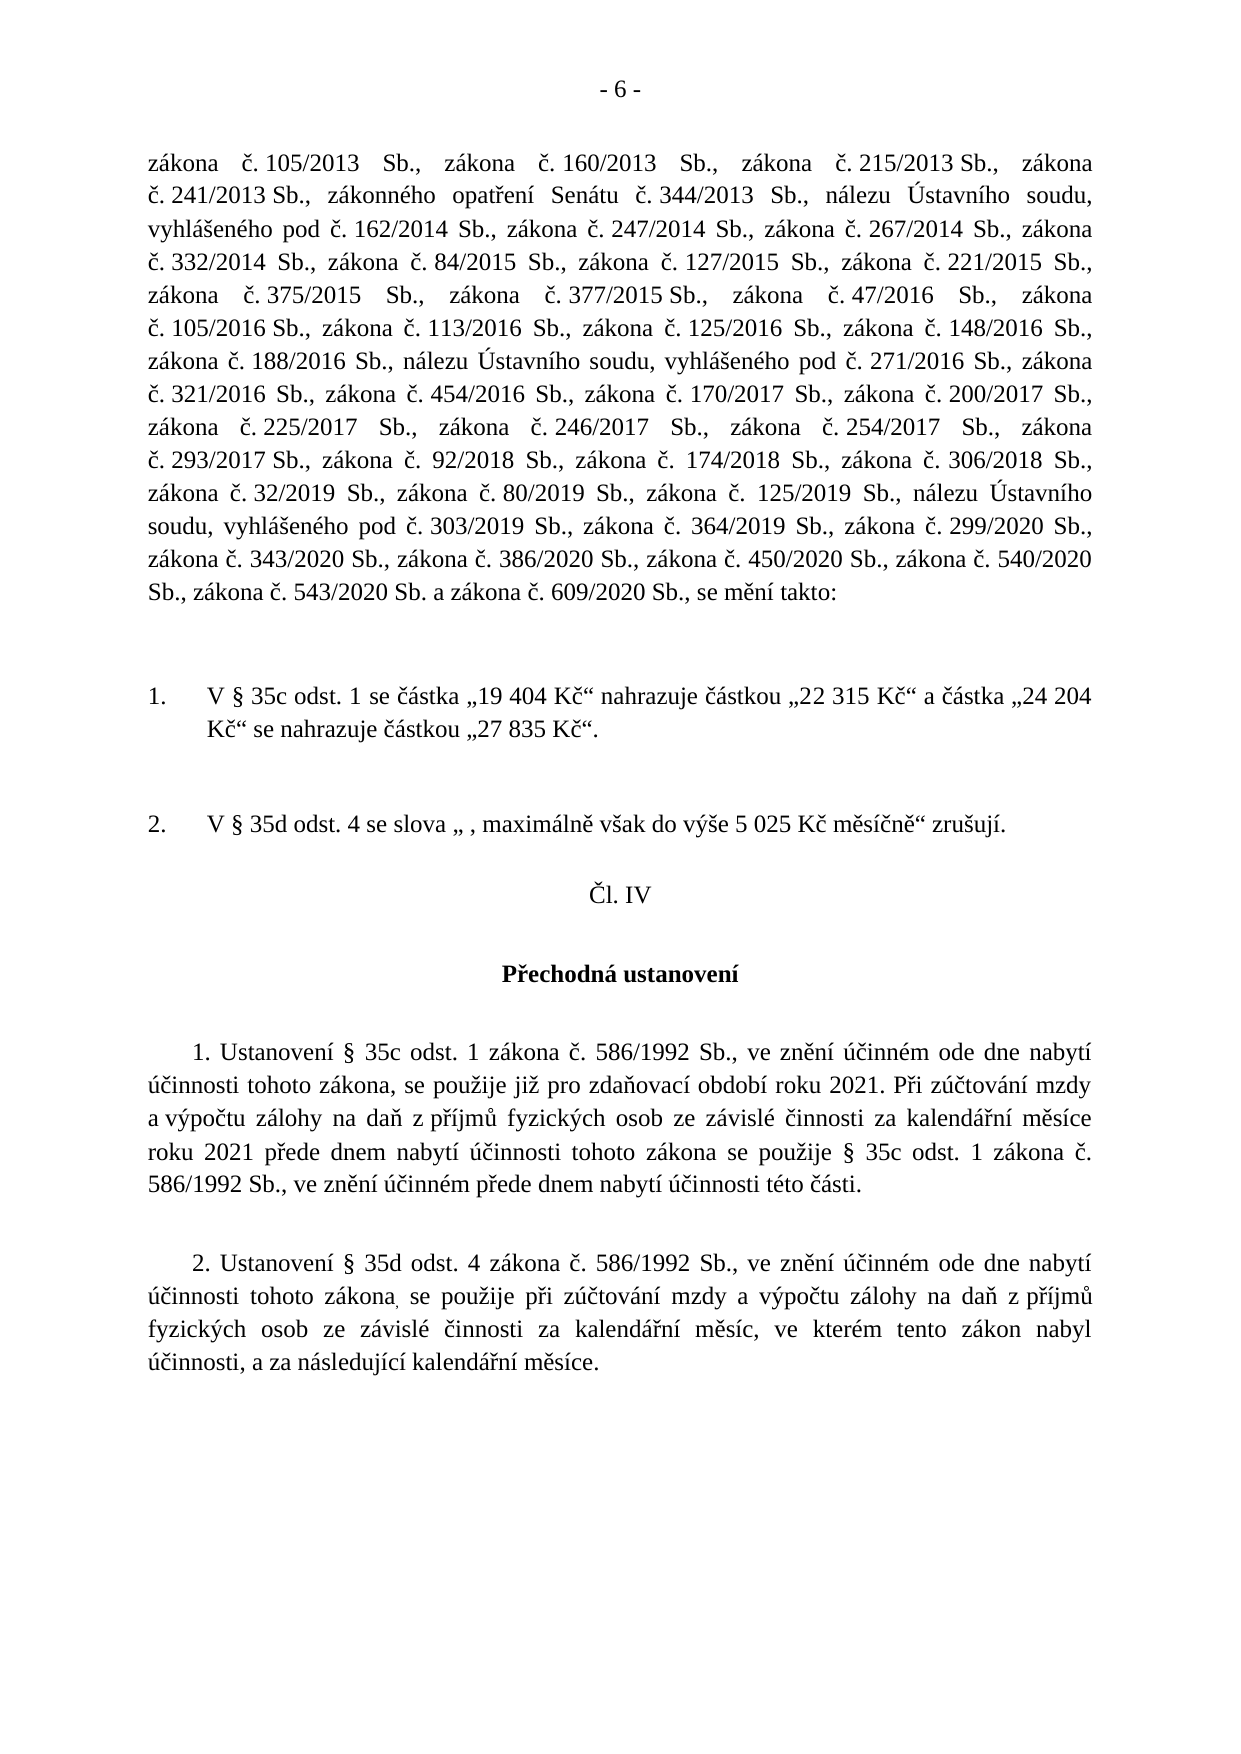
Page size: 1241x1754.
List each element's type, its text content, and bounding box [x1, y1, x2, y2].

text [148, 148, 1093, 606]
text Čl. IV [148, 880, 1093, 908]
text 2. Ustanovení § 35d odst. 4 zákona č. 586/1992 Sb., ve znění účinném ode dne nabytí účinnosti tohoto zákona, se použije při zúčtování mzdy a výpočtu zálohy na daň z příjmů fyzických osob ze závislé činnosti za kalendářní měsíc, ve kterém tento zákon nabyl účinnosti, a za následující kalendářní měsíce. [148, 1248, 1093, 1376]
text 1. Ustanovení § 35c odst. 1 zákona č. 586/1992 Sb., ve znění účinném ode dne nabytí účinnosti tohoto zákona, se použije již pro zdaňovací období roku 2021. Při zúčtování mzdy a výpočtu zálohy na daň z příjmů fyzických osob ze závislé činnosti za kalendářní měsíce roku 2021 přede dnem nabytí účinnosti tohoto zákona se použije § 35c odst. 1 zákona č. 586/1992 Sb., ve znění účinném přede dnem nabytí účinnosti této části. [148, 1037, 1093, 1198]
text V § 35d odst. 4 se slova „ , maximálně však do výše 5 025 Kč měsíčně“ zrušují. [148, 809, 1093, 838]
list V § 35c odst. 1 se částka „19 404 Kč“ nahrazuje částkou „22 315 Kč“ a částka „24 204 Kč“ se nahrazuje částkou „27 835 Kč“. [148, 681, 1093, 742]
text Přechodná ustanovení [148, 959, 1093, 987]
